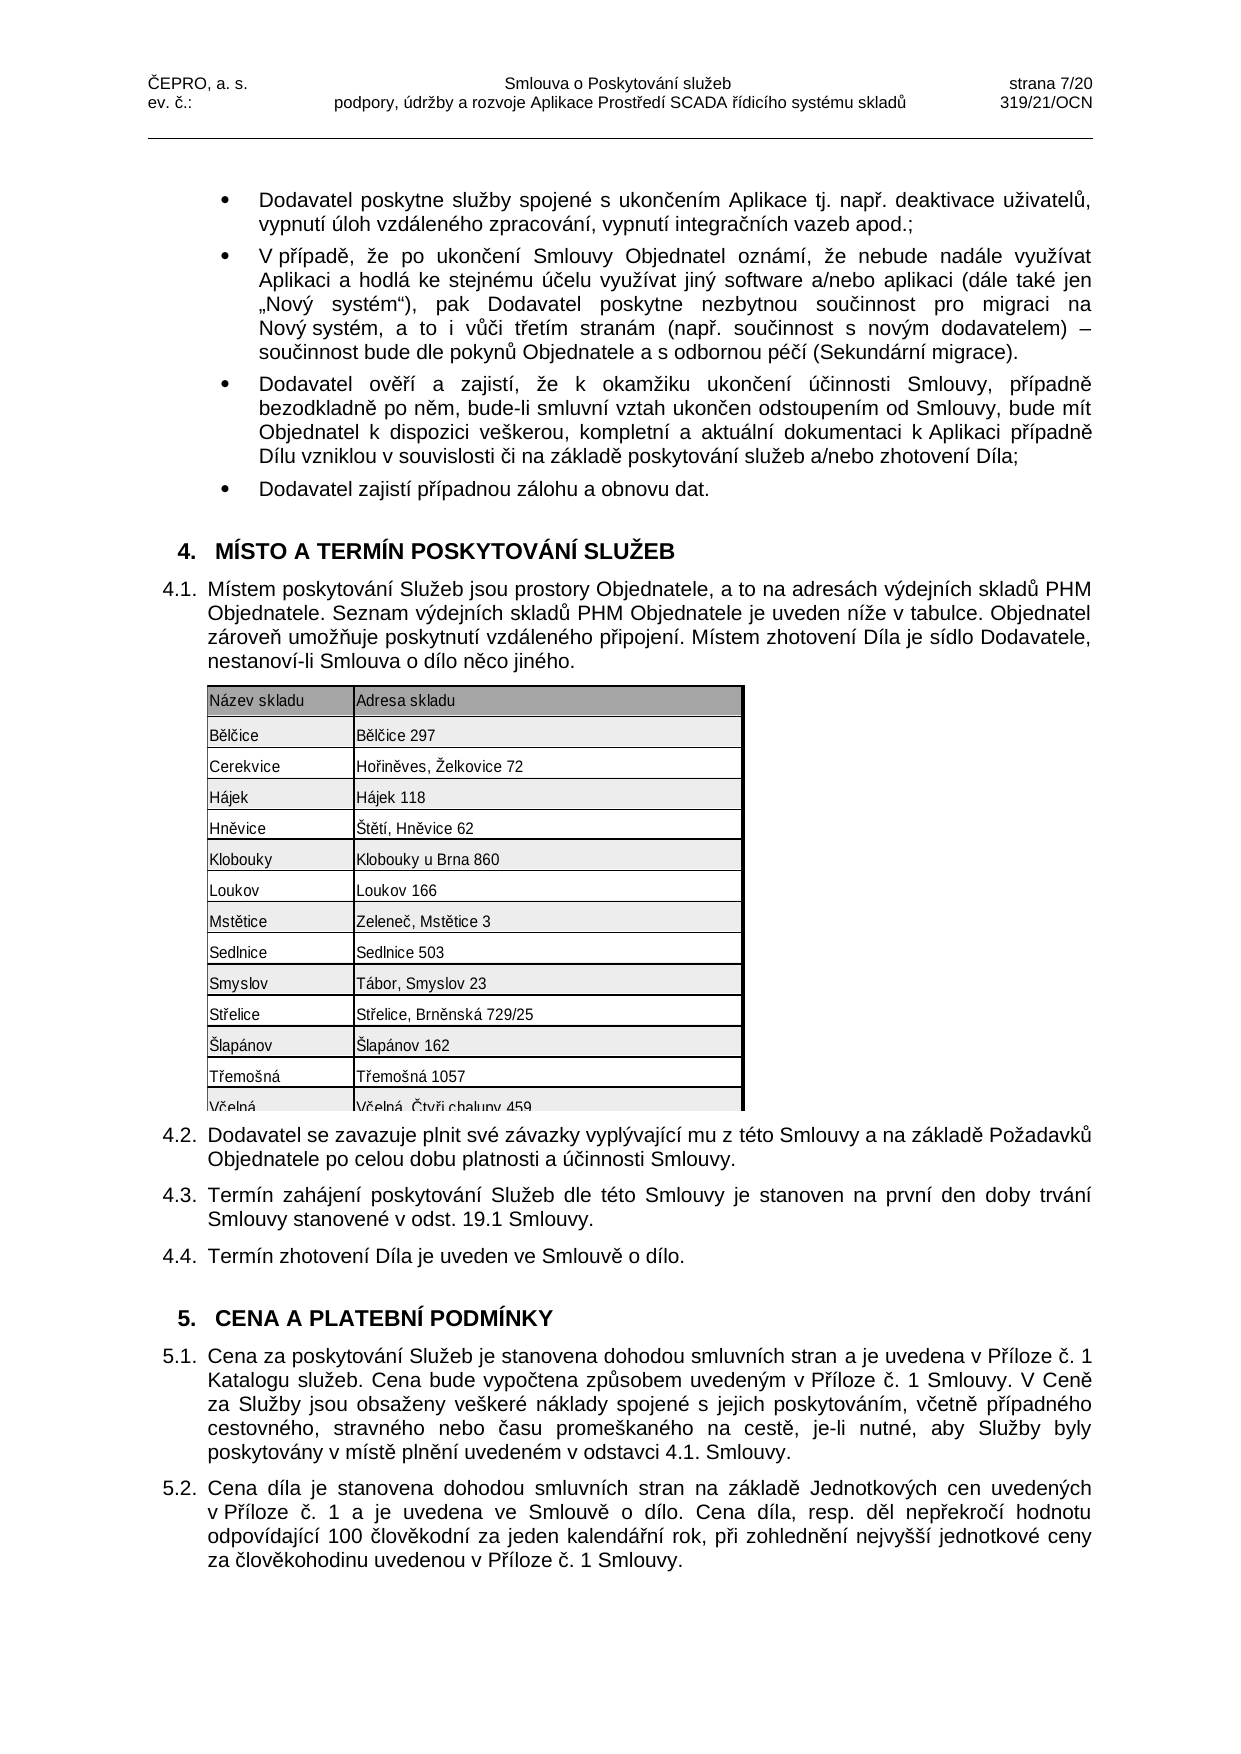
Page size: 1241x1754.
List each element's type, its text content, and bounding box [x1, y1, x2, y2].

text Termín zahájení poskytování Služeb dle této Smlouvy je stanoven na první den doby trvání Smlouvy stanovené v odst. 19.1 Smlouvy. [162, 1183, 1093, 1231]
list Dodavatel zajistí případnou zálohu a obnovu dat. [221, 476, 1093, 500]
subtitle CENA A PLATEBNÍ PODMÍNKY [177, 1305, 1093, 1331]
list Dodavatel ověří a zajistí, že k okamžiku ukončení účinnosti Smlouvy, případně bezodkladně po něm, bude-li smluvní vztah ukončen odstoupením od Smlouvy, bude mít Objednatel k dispozici veškerou, kompletní a aktuální dokumentaci k Aplikaci případně Dílu vzniklou v souvislosti či na základě poskytování služeb a/nebo zhotovení Díla; [221, 372, 1093, 468]
text Cena díla je stanovena dohodou smluvních stran na základě Jednotkových cen uvedených v Příloze č. 1 a je uvedena ve Smlouvě o dílo. Cena díla, resp. děl nepřekročí hodnotu odpovídající 100 člověkodní za jeden kalendářní rok, při zohlednění nejvyšší jednotkové ceny za člověkohodinu uvedenou v Příloze č. 1 Smlouvy. [162, 1476, 1093, 1572]
subtitle MÍSTO A TERMÍN POSKYTOVÁNÍ SLUŽEB [177, 538, 1093, 564]
text Cena za poskytování Služeb je stanovena dohodou smluvních stran a je uvedena v Příloze č. 1 Katalogu služeb. Cena bude vypočtena způsobem uvedeným v Příloze č. 1 Smlouvy. V Ceně za Služby jsou obsaženy veškeré náklady spojené s jejich poskytováním, včetně případného cestovného, stravného nebo času promeškaného na cestě, je-li nutné, aby Služby byly poskytovány v místě plnění uvedeném v odstavci 4.1. Smlouvy. [162, 1344, 1093, 1463]
text Dodavatel se zavazuje plnit své závazky vyplývající mu z této Smlouvy a na základě Požadavků Objednatele po celou dobu platnosti a účinnosti Smlouvy. [162, 1123, 1093, 1171]
list V případě, že po ukončení Smlouvy Objednatel oznámí, že nebude nadále využívat Aplikaci a hodlá ke stejnému účelu využívat jiný software a/nebo aplikaci (dále také jen „Nový systém“), pak Dodavatel poskytne nezbytnou součinnost pro migraci na Nový systém, a to i vůči třetím stranám (např. součinnost s novým dodavatelem) – součinnost bude dle pokynů Objednatele a s odbornou péčí (Sekundární migrace). [221, 244, 1093, 364]
list Dodavatel poskytne služby spojené s ukončením Aplikace tj. např. deaktivace uživatelů, vypnutí úloh vzdáleného zpracování, vypnutí integračních vazeb apod.; [221, 187, 1093, 236]
text Místem poskytování Služeb jsou prostory Objednatele, a to na adresách výdejních skladů PHM Objednatele. Seznam výdejních skladů PHM Objednatele je uveden níže v tabulce. Objednatel zároveň umožňuje poskytnutí vzdáleného připojení. Místem zhotovení Díla je sídlo Dodavatele, nestanoví-li Smlouva o dílo něco jiného. [162, 577, 1093, 673]
text Termín zhotovení Díla je uveden ve Smlouvě o dílo. [162, 1243, 1093, 1267]
